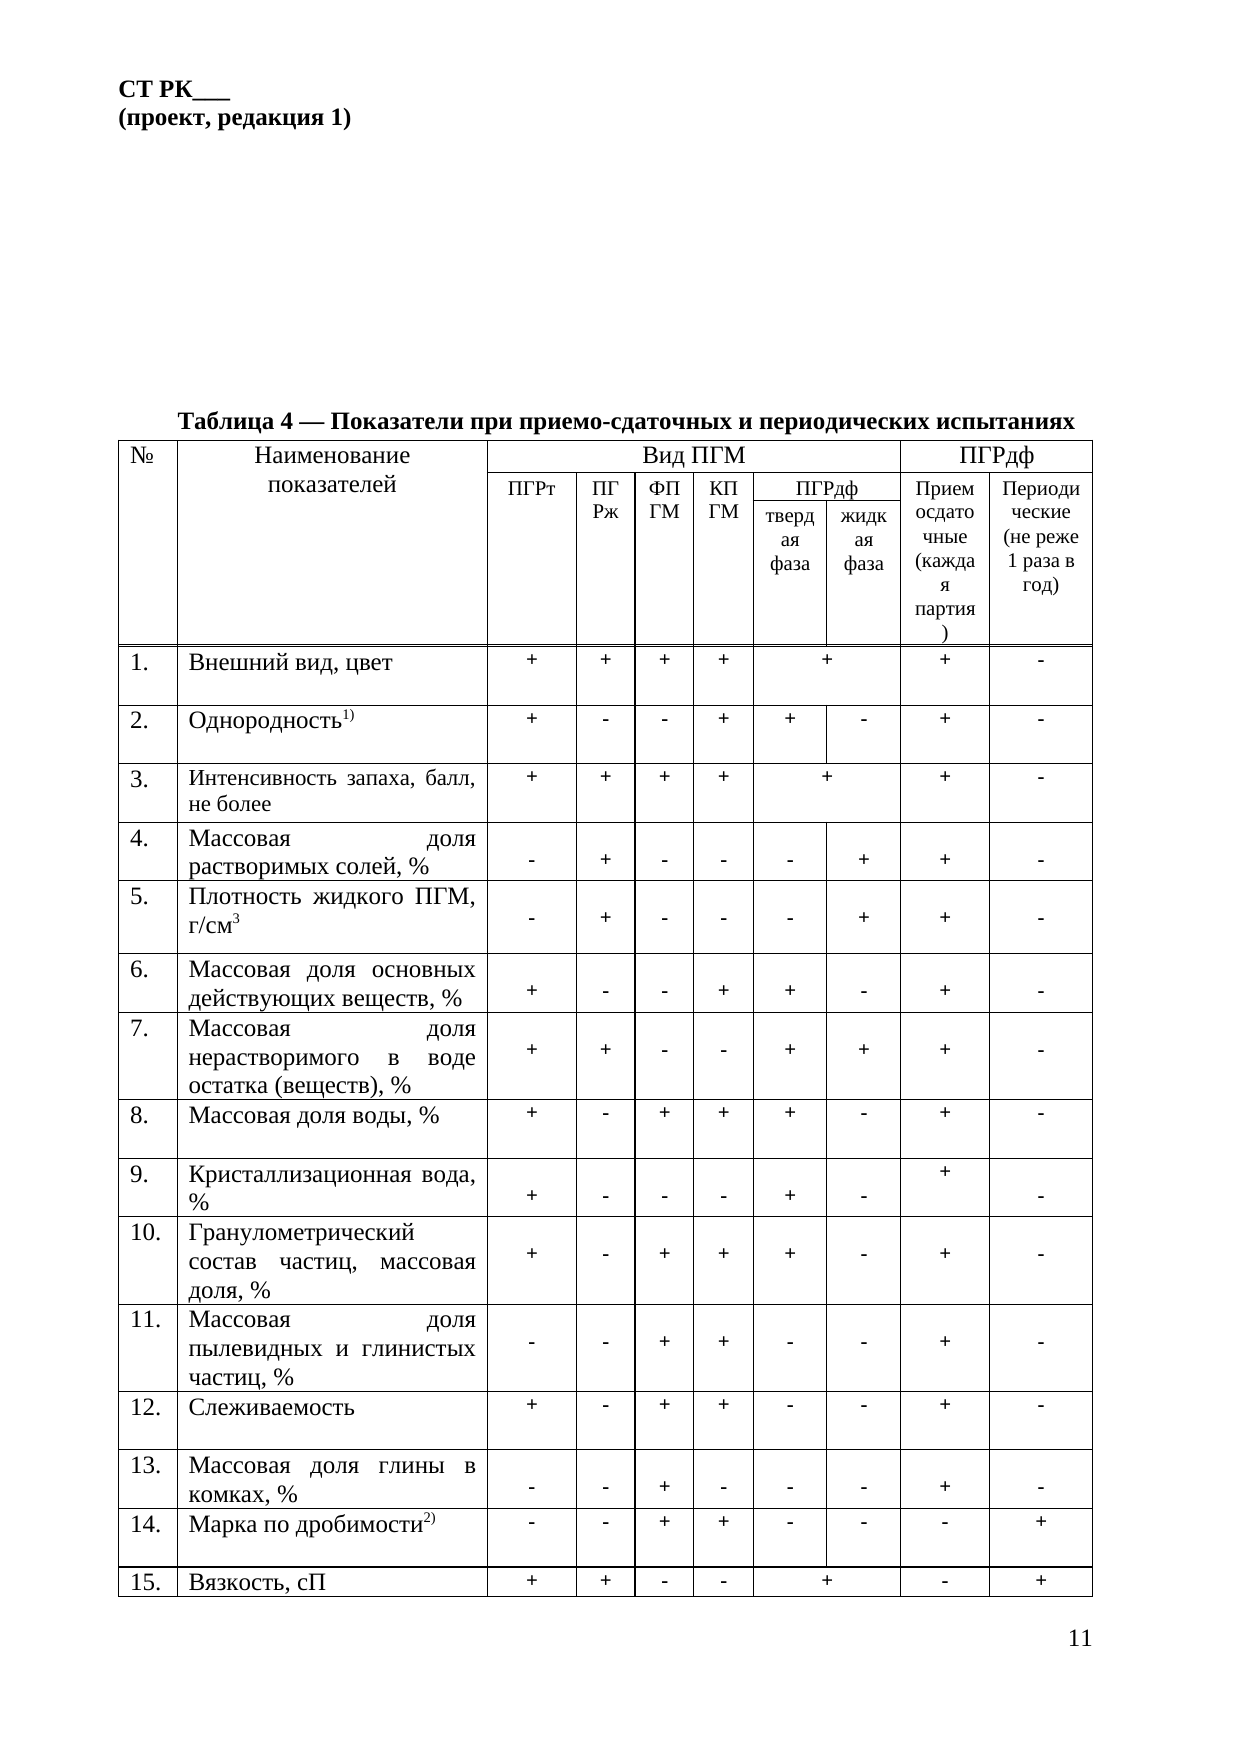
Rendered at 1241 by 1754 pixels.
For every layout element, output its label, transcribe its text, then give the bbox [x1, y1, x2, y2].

table_cell - [577, 1450, 634, 1508]
table_cell + [694, 1392, 753, 1449]
table_cell + [636, 1100, 693, 1158]
table_cell + [636, 1509, 693, 1566]
table_cell + [694, 1305, 753, 1391]
table_cell КПГМ [694, 473, 753, 644]
table_cell - [754, 1305, 826, 1391]
table_cell - [577, 1100, 634, 1158]
table_cell + [990, 1568, 1092, 1596]
table_cell + [577, 823, 634, 880]
table_cell + [901, 1013, 989, 1099]
table_cell твердая фаза [754, 501, 826, 644]
table_cell - [694, 1450, 753, 1508]
table_cell Массовая доля воды, % [178, 1100, 487, 1158]
table_cell + [901, 1159, 989, 1216]
table_cell + [636, 1392, 693, 1449]
table_cell - [990, 1100, 1092, 1158]
table_cell - [488, 1509, 576, 1566]
table_cell - [577, 1217, 634, 1303]
text Таблица 4 — Показатели при приемо-сдаточных и периодических испытаниях [118, 406, 1092, 435]
table_cell + [488, 954, 576, 1012]
table_cell - [636, 1013, 693, 1099]
table_cell - [990, 823, 1092, 880]
table_cell + [754, 954, 826, 1012]
table_header Вид ПГМ [488, 441, 900, 472]
table_cell - [488, 1305, 576, 1391]
table_cell - [577, 954, 634, 1012]
table_cell - [990, 1450, 1092, 1508]
table_cell ПГРт [488, 473, 576, 644]
table_cell + [577, 647, 634, 704]
table_cell [119, 1392, 177, 1449]
table_cell Массовая доля глины в комках, % [178, 1450, 487, 1508]
table_cell + [488, 1392, 576, 1449]
table_cell - [990, 1013, 1092, 1099]
table_cell - [488, 823, 576, 880]
table_cell - [577, 706, 634, 763]
table_cell + [488, 1568, 576, 1596]
table_cell Интенсивность запаха, балл, не более [178, 764, 487, 822]
table_cell - [577, 1305, 634, 1391]
table_cell - [827, 1305, 900, 1391]
table_cell - [754, 881, 826, 953]
table_cell - [827, 706, 900, 763]
table_cell + [901, 1217, 989, 1303]
table_cell Внешний вид, цвет [178, 647, 487, 704]
table_cell - [827, 1217, 900, 1303]
table_cell ПГРж [577, 473, 634, 644]
table_cell + [488, 706, 576, 763]
table_cell - [694, 881, 753, 953]
table_cell + [636, 1217, 693, 1303]
table_cell + [901, 706, 989, 763]
table_cell Плотность жидкого ПГМ, г/см3 [178, 881, 487, 953]
table_cell + [901, 764, 989, 822]
table_cell + [901, 1450, 989, 1508]
table_cell + [488, 764, 576, 822]
table_cell [119, 1568, 177, 1596]
table_header № [119, 441, 177, 644]
table_cell - [827, 1509, 900, 1566]
table_cell + [488, 1159, 576, 1216]
table_cell - [754, 1509, 826, 1566]
table_header ПГРдф [901, 441, 1092, 472]
table_cell + [754, 1568, 900, 1596]
table_cell ПГРдф [754, 473, 900, 499]
table_cell жидкая фаза [827, 501, 900, 644]
table_cell + [694, 764, 753, 822]
table_cell - [827, 1100, 900, 1158]
table_cell [119, 823, 177, 880]
table_cell + [488, 1217, 576, 1303]
table_cell [119, 1217, 177, 1303]
table_cell [119, 764, 177, 822]
table_cell - [636, 1568, 693, 1596]
table_cell + [577, 764, 634, 822]
table_cell + [754, 1159, 826, 1216]
table_cell - [694, 823, 753, 880]
table_cell Массовая доля растворимых солей, % [178, 823, 487, 880]
table_cell + [827, 881, 900, 953]
table_cell - [694, 1568, 753, 1596]
table_cell Вязкость, сП [178, 1568, 487, 1596]
table_cell Массовая доля основных действующих веществ, % [178, 954, 487, 1012]
table_cell Массовая доля пылевидных и глинистых частиц, % [178, 1305, 487, 1391]
table_cell + [901, 1100, 989, 1158]
table_cell + [754, 647, 900, 704]
table_cell - [990, 764, 1092, 822]
table_cell - [694, 1159, 753, 1216]
table_cell - [488, 1450, 576, 1508]
table_cell [119, 1013, 177, 1099]
table_cell - [990, 954, 1092, 1012]
table_cell - [577, 1159, 634, 1216]
table_cell - [754, 1392, 826, 1449]
table_cell + [577, 1013, 634, 1099]
table_cell [119, 1100, 177, 1158]
table_cell - [827, 954, 900, 1012]
table_cell - [754, 823, 826, 880]
table_cell + [694, 954, 753, 1012]
table_cell ФПГМ [636, 473, 693, 644]
table_cell + [754, 1100, 826, 1158]
table_cell - [754, 1450, 826, 1508]
table_cell + [901, 1392, 989, 1449]
table_cell + [694, 706, 753, 763]
table_cell Слеживаемость [178, 1392, 487, 1449]
table_cell - [990, 1159, 1092, 1216]
table_cell + [694, 647, 753, 704]
table_cell - [577, 1509, 634, 1566]
table_cell [119, 881, 177, 953]
table_cell Приемосдаточные (каждая партия) [901, 473, 989, 644]
table_cell + [827, 823, 900, 880]
table_cell - [990, 1392, 1092, 1449]
table_cell + [488, 1100, 576, 1158]
table_cell + [901, 647, 989, 704]
table_cell + [694, 1217, 753, 1303]
table_cell - [827, 1450, 900, 1508]
table_cell - [488, 881, 576, 953]
table_cell - [636, 706, 693, 763]
table_cell - [990, 881, 1092, 953]
table_cell Периодические (не реже 1 раза в год) [990, 473, 1092, 644]
table_cell - [901, 1509, 989, 1566]
table_cell - [636, 881, 693, 953]
table_cell + [488, 647, 576, 704]
table_cell + [990, 1509, 1092, 1566]
table_cell + [827, 1013, 900, 1099]
table_cell + [636, 764, 693, 822]
table_cell + [694, 1509, 753, 1566]
table_cell [119, 1159, 177, 1216]
table_cell - [694, 1013, 753, 1099]
table_cell - [636, 1159, 693, 1216]
table_cell Гранулометрический состав частиц, массовая доля, % [178, 1217, 487, 1303]
table_cell - [577, 1392, 634, 1449]
table_cell - [990, 1217, 1092, 1303]
table_cell - [636, 954, 693, 1012]
table_cell + [636, 1450, 693, 1508]
table_cell + [901, 881, 989, 953]
table_cell + [488, 1013, 576, 1099]
table_cell + [754, 1013, 826, 1099]
table_header Наименование показателей [178, 441, 487, 644]
table_cell + [754, 706, 826, 763]
table_cell Кристаллизационная вода, % [178, 1159, 487, 1216]
table_cell [119, 1450, 177, 1508]
table_cell + [754, 764, 900, 822]
table_cell [119, 1305, 177, 1391]
table_cell + [577, 1568, 634, 1596]
table_cell + [694, 1100, 753, 1158]
table_cell - [827, 1392, 900, 1449]
table_cell + [901, 823, 989, 880]
table_cell + [901, 1305, 989, 1391]
table_cell [119, 954, 177, 1012]
table_cell + [636, 647, 693, 704]
table_cell - [827, 1159, 900, 1216]
table_cell [119, 647, 177, 704]
table_cell [119, 1509, 177, 1566]
table_cell Массовая доля нерастворимого в воде остатка (веществ), % [178, 1013, 487, 1099]
table_cell [119, 706, 177, 763]
table_cell - [636, 823, 693, 880]
table_cell - [901, 1568, 989, 1596]
table_cell + [901, 954, 989, 1012]
table_cell Марка по дробимости2) [178, 1509, 487, 1566]
table_cell + [754, 1217, 826, 1303]
table_cell - [990, 647, 1092, 704]
table_cell + [636, 1305, 693, 1391]
table_cell Однородность1) [178, 706, 487, 763]
table_cell + [577, 881, 634, 953]
table_cell - [990, 706, 1092, 763]
table_cell - [990, 1305, 1092, 1391]
